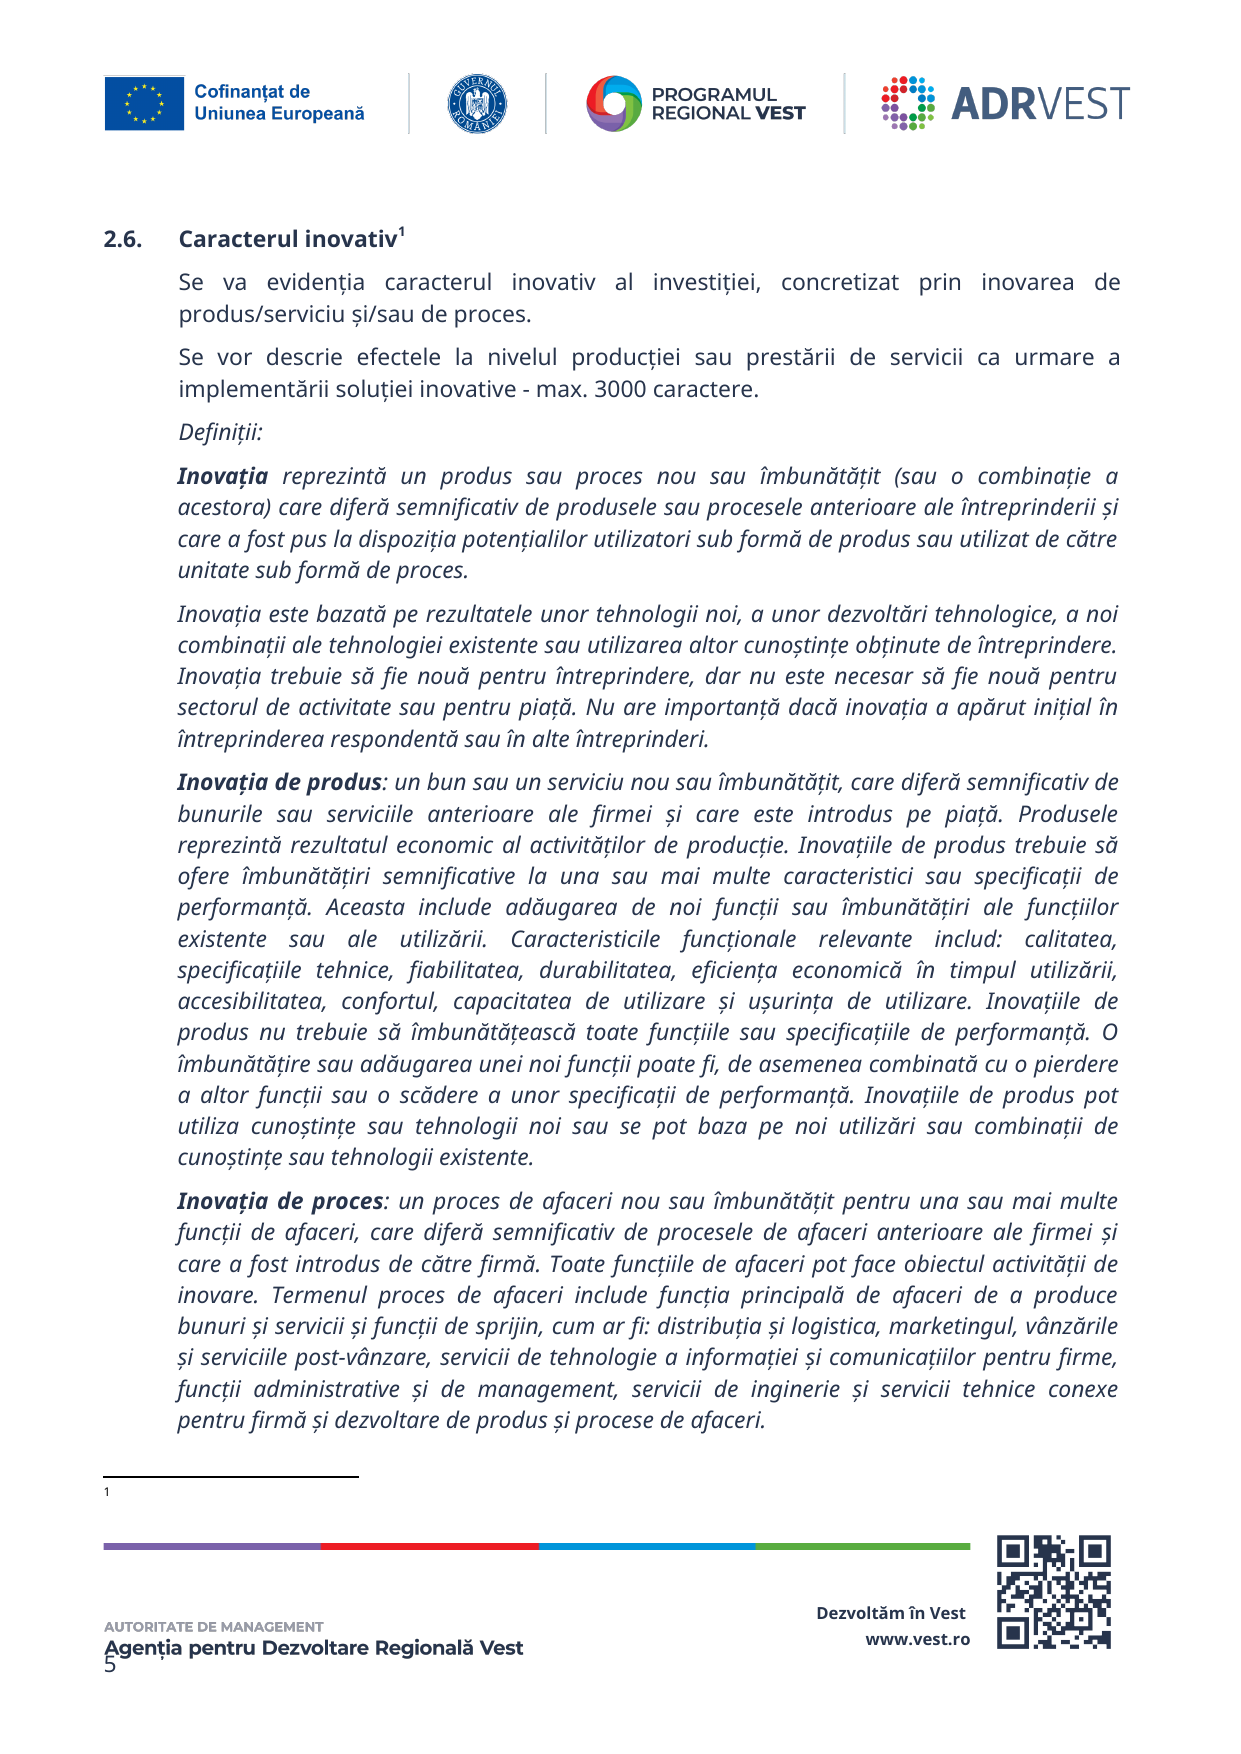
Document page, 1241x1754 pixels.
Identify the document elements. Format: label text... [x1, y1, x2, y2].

text Inovația de produs: un bun sau un serviciu nou sau îmbunătățit, care diferă semnificativ de bunurile sau serviciile anterioare ale firmei și care este introdus pe piață. Produsele reprezintă rezultatul economic al activităților de producție. Inovațiile de produs trebuie să ofere îmbunătățiri semnificative la una sau mai multe caracteristici sau specificații de performanță. Aceasta include adăugarea de noi funcții sau îmbunătățiri ale funcțiilor existente sau ale utilizării. Caracteristicile funcționale relevante includ: calitatea, specificațiile tehnice, fiabilitatea, durabilitatea, eficiența economică în timpul utilizării, accesibilitatea, confortul, capacitatea de utilizare și ușurința de utilizare. Inovațiile de produs nu trebuie să îmbunătățească toate funcțiile sau specificațiile de performanță. O îmbunătățire sau adăugarea unei noi funcții poate fi, de asemenea combinată cu o pierdere a altor funcții sau o scădere a unor specificații de performanță. Inovațiile de produs pot utiliza cunoștințe sau tehnologii noi sau se pot baza pe noi utilizări sau combinații de cunoștințe sau tehnologii existente. [177, 766, 1122, 1172]
picture [988, 1527, 1119, 1658]
picture [103, 73, 1131, 134]
text Inovația de proces: un proces de afaceri nou sau îmbunătățit pentru una sau mai multe funcții de afaceri, care diferă semnificativ de procesele de afaceri anterioare ale firmei și care a fost introdus de către firmă. Toate funcțiile de afaceri pot face obiectul activității de inovare. Termenul proces de afaceri include funcția principală de afaceri de a produce bunuri și servicii și funcții de sprijin, cum ar fi: distribuția și logistica, marketingul, vânzările și serviciile post-vânzare, servicii de tehnologie a informației și comunicațiilor pentru firme, funcții administrative și de management, servicii de inginerie și servicii tehnice conexe pentru firmă și dezvoltare de produs și procese de afaceri. [177, 1185, 1122, 1435]
list Se vor descrie efectele la nivelul producției sau prestării de servicii ca urmare a implementării soluției inovative - max. 3000 caractere. [178, 341, 1122, 404]
list Se va evidenția caracterul inovativ al investiției, concretizat prin inovarea de produs/serviciu și/sau de proces. [178, 266, 1122, 329]
text Inovația este bazată pe rezultatele unor tehnologii noi, a unor dezvoltări tehnologice, a noi combinații ale tehnologiei existente sau utilizarea altor cunoștințe obținute de întreprindere. Inovația trebuie să fie nouă pentru întreprindere, dar nu este necesar să fie nouă pentru sectorul de activitate sau pentru piață. Nu are importanță dacă inovația a apărut inițial în întreprinderea respondentă sau în alte întreprinderi. [177, 597, 1122, 754]
list Definiții: [178, 416, 1122, 447]
list Caracterul inovativ [103, 222, 1122, 254]
text Inovația reprezintă un produs sau proces nou sau îmbunătățit (sau o combinație a acestora) care diferă semnificativ de produsele sau procesele anterioare ale întreprinderii și care a fost pus la dispoziția potențialilor utilizatori sub formă de produs sau utilizat de către unitate sub formă de proces. [177, 460, 1122, 585]
